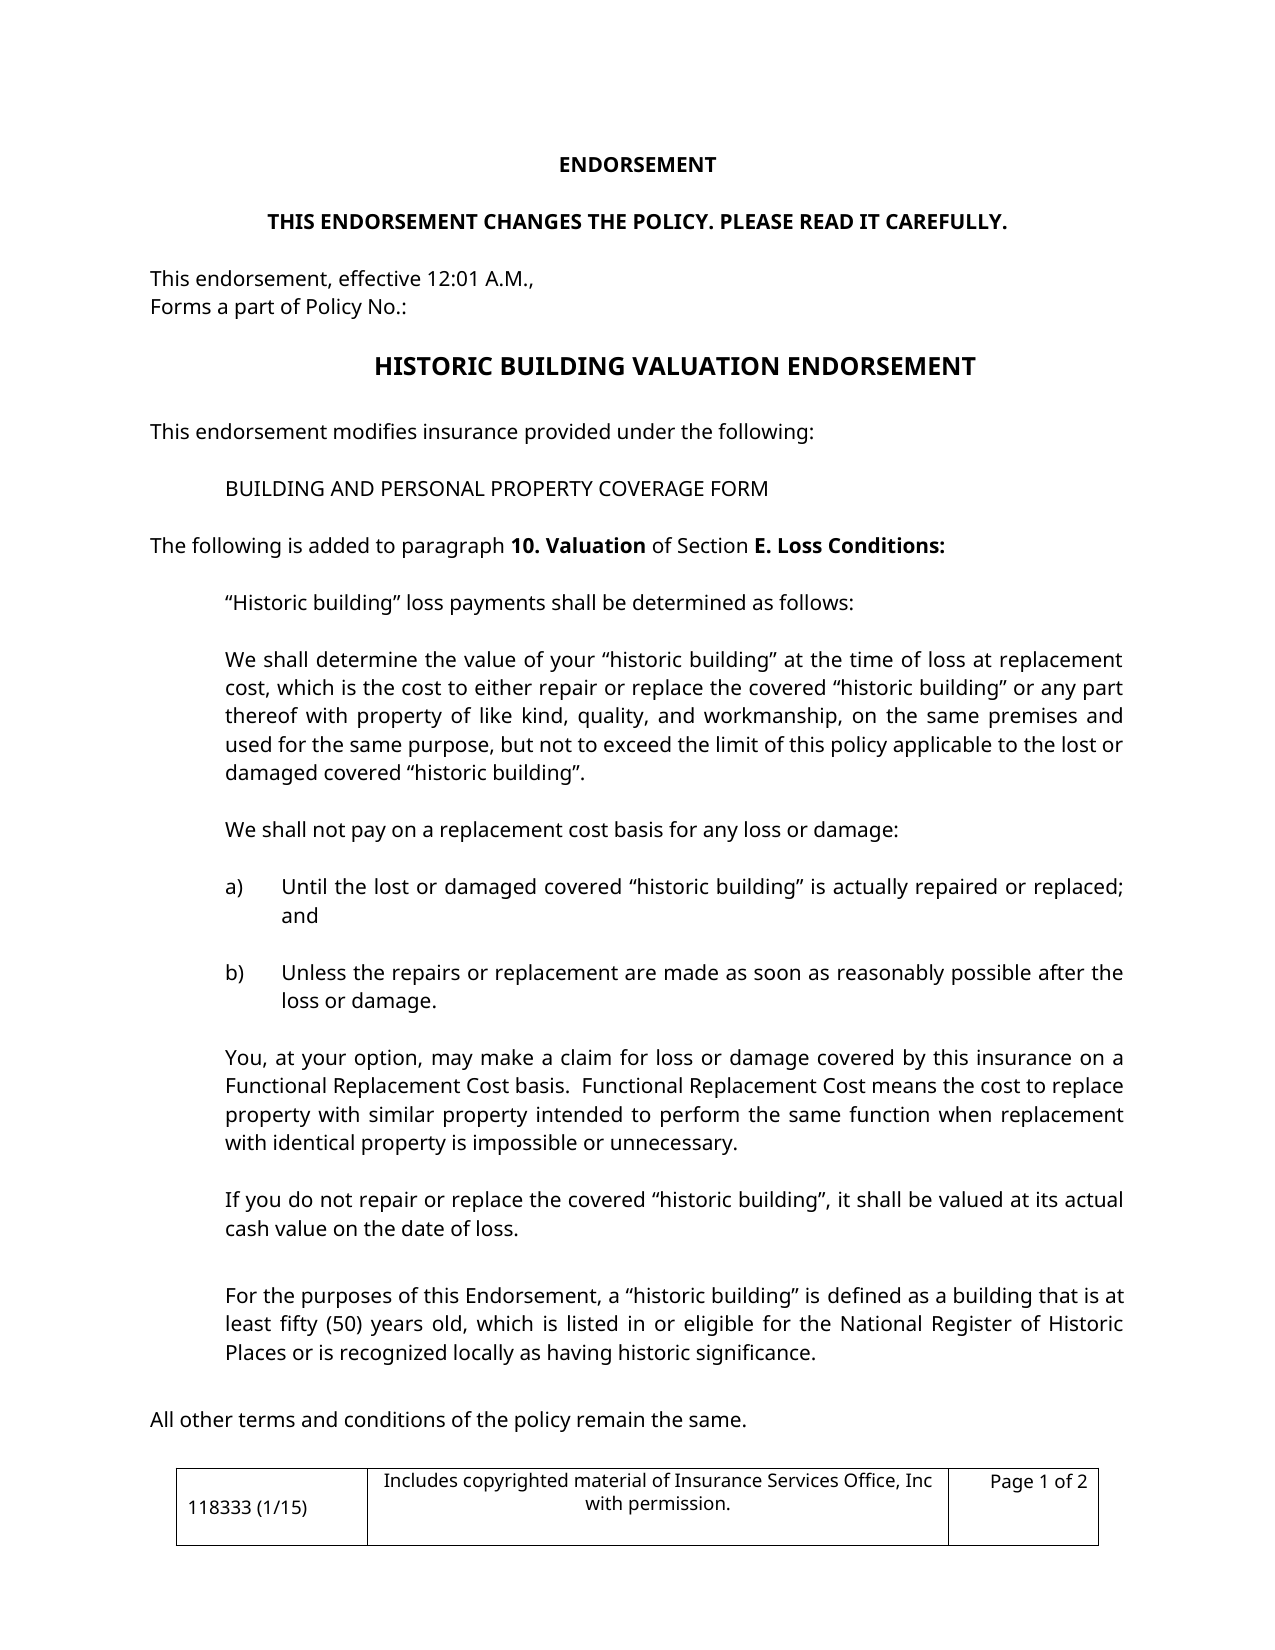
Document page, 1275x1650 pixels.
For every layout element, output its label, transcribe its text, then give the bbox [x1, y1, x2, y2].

text ENDORSEMENT [150, 150, 1125, 178]
text BUILDING AND PERSONAL PROPERTY COVERAGE FORM [150, 474, 1125, 502]
text We shall determine the value of your “historic building” at the time of loss at replacement cost, which is the cost to either repair or replace the covered “historic building” or any part thereof with property of like kind, quality, and workmanship, on the same premises and used for the same purpose, but not to exceed the limit of this policy applicable to the lost or damaged covered “historic building”. [225, 645, 1125, 787]
title Forms a part of Policy No.: [150, 292, 1125, 321]
text The following is added to paragraph 10. Valuation of Section E. Loss Conditions: [150, 531, 1125, 559]
text We shall not pay on a replacement cost basis for any loss or damage: [225, 815, 1125, 844]
text THIS ENDORSEMENT CHANGES THE POLICY. PLEASE READ IT CAREFULLY. [150, 207, 1125, 235]
text This endorsement modifies insurance provided under the following: [150, 417, 1125, 446]
text HISTORIC BUILDING VALUATION ENDORSEMENT [225, 349, 1125, 383]
text “Historic building” loss payments shall be determined as follows: [225, 588, 1125, 616]
text You, at your option, may make a claim for loss or damage covered by this insurance on a Functional Replacement Cost basis. Functional Replacement Cost means the cost to replace property with similar property intended to perform the same function when replacement with identical property is impossible or unnecessary. [225, 1043, 1125, 1157]
text If you do not repair or replace the covered “historic building”, it shall be valued at its actual cash value on the date of loss. [225, 1185, 1125, 1242]
list Unless the repairs or replacement are made as soon as reasonably possible after the loss or damage. [225, 958, 1125, 1015]
title This endorsement, effective 12:01 A.M., [150, 264, 1125, 292]
text All other terms and conditions of the policy remain the same. [150, 1405, 1125, 1434]
text For the purposes of this Endorsement, a “historic building” is defined as a building that is at least fifty (50) years old, which is listed in or eligible for the National Register of Historic Places or is recognized locally as having historic significance. [225, 1281, 1125, 1366]
list Until the lost or damaged covered “historic building” is actually repaired or replaced; and [225, 872, 1125, 929]
